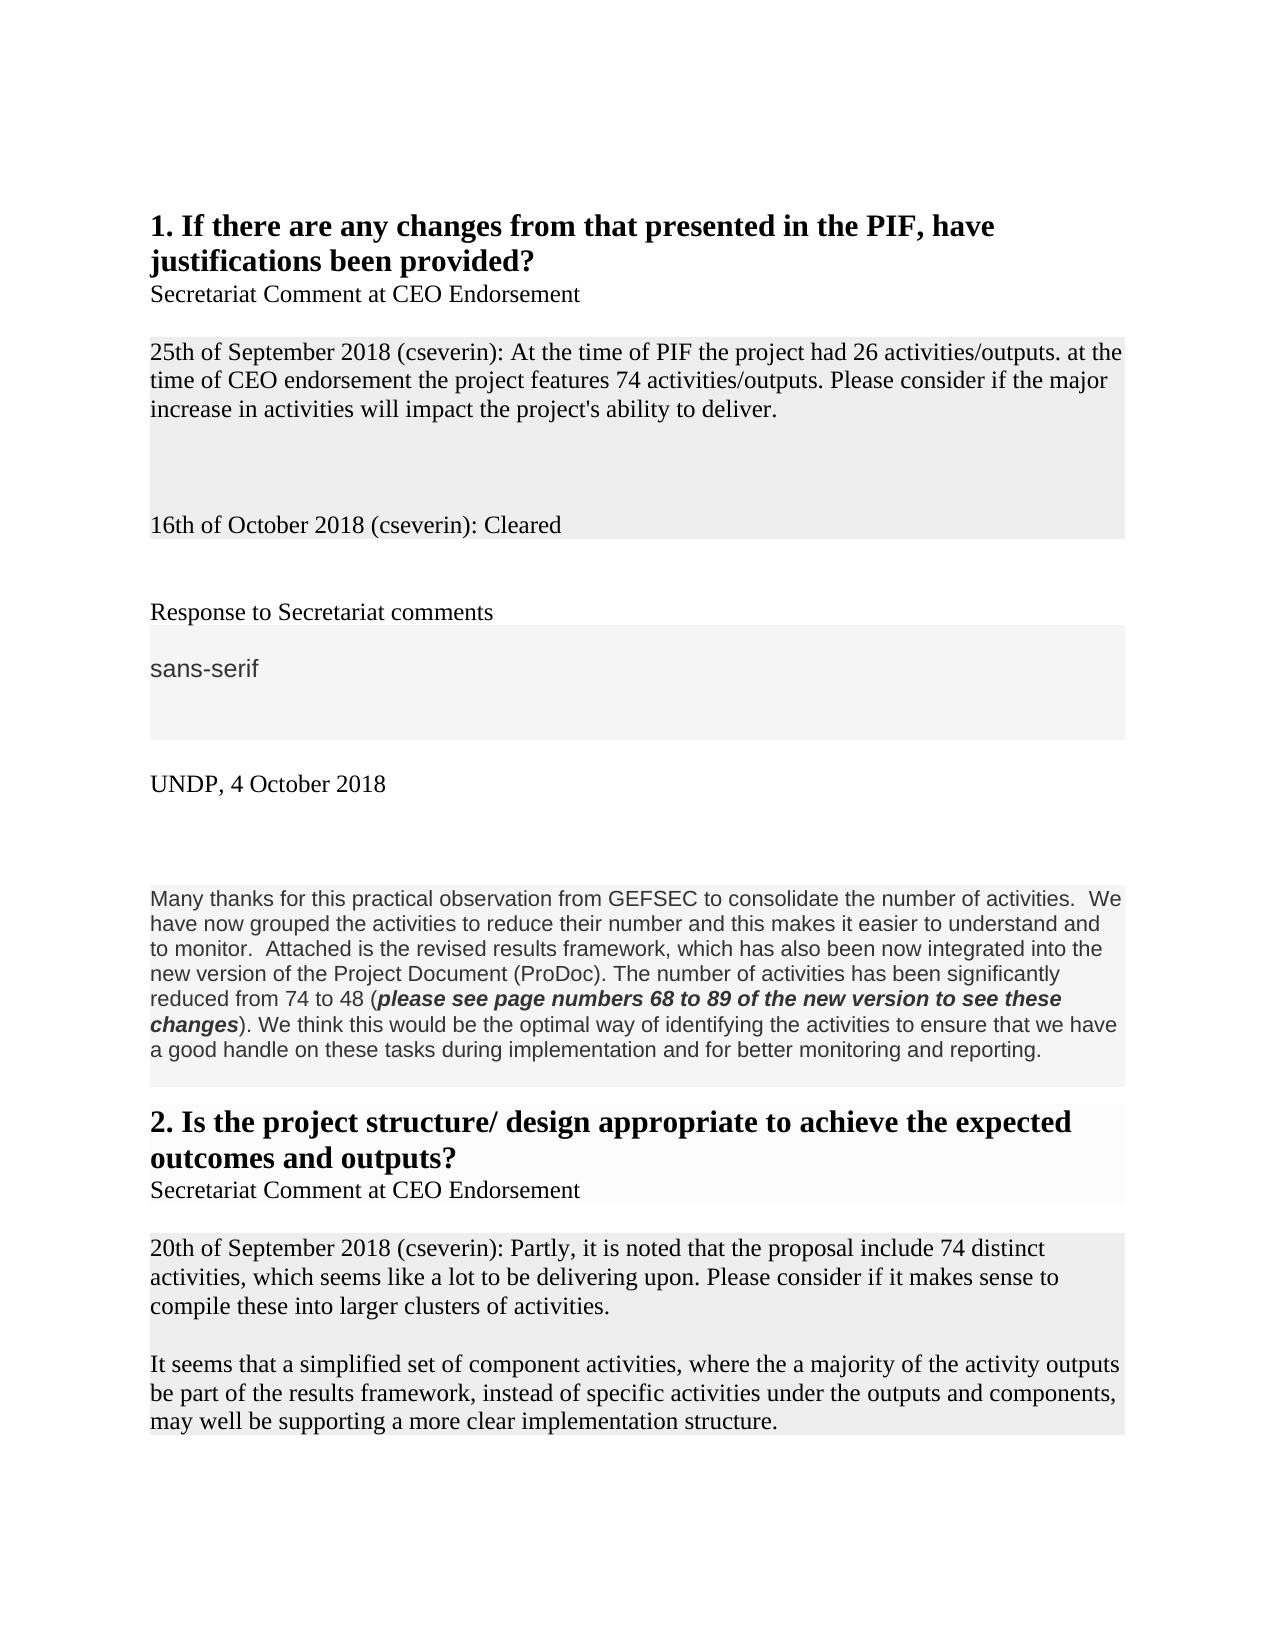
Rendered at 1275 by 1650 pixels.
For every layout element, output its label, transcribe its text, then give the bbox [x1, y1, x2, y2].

text UNDP, 4 October 2018 [150, 769, 1125, 798]
text 20th of September 2018 (cseverin): Partly, it is noted that the proposal include 74 distinct activities, which seems like a lot to be delivering upon. Please consider if it makes sense to compile these into larger clusters of activities. [150, 1233, 1125, 1320]
text Secretariat Comment at CEO Endorsement [150, 279, 1125, 307]
text It seems that a simplified set of component activities, where the a majority of the activity outputs be part of the results framework, instead of specific activities under the outputs and components, may well be supporting a more clear implementation structure. [150, 1349, 1125, 1435]
text 2. Is the project structure/ design appropriate to achieve the expected outcomes and outputs? [150, 1104, 1125, 1176]
text 1. If there are any changes from that presented in the PIF, have justifications been provided? [150, 207, 1125, 279]
text Response to Secretariat comments [150, 597, 1125, 625]
text sans-serif [150, 654, 1125, 683]
text Many thanks for this practical observation from GEFSEC to consolidate the number of activities. We have now grouped the activities to reduce their number and this makes it easier to understand and to monitor. Attached is the revised results framework, which has also been now integrated into the new version of the Project Document (ProDoc). The number of activities has been significantly reduced from 74 to 48 (please see page numbers 68 to 89 of the new version to see these changes). We think this would be the optimal way of identifying the activities to ensure that we have a good handle on these tasks during implementation and for better monitoring and reporting. [150, 885, 1125, 1062]
text 25th of September 2018 (cseverin): At the time of PIF the project had 26 activities/outputs. at the time of CEO endorsement the project features 74 activities/outputs. Please consider if the major increase in activities will impact the project's ability to deliver. [150, 337, 1125, 423]
text 16th of October 2018 (cseverin): Cleared [150, 510, 1125, 539]
text Secretariat Comment at CEO Endorsement [150, 1176, 1125, 1204]
